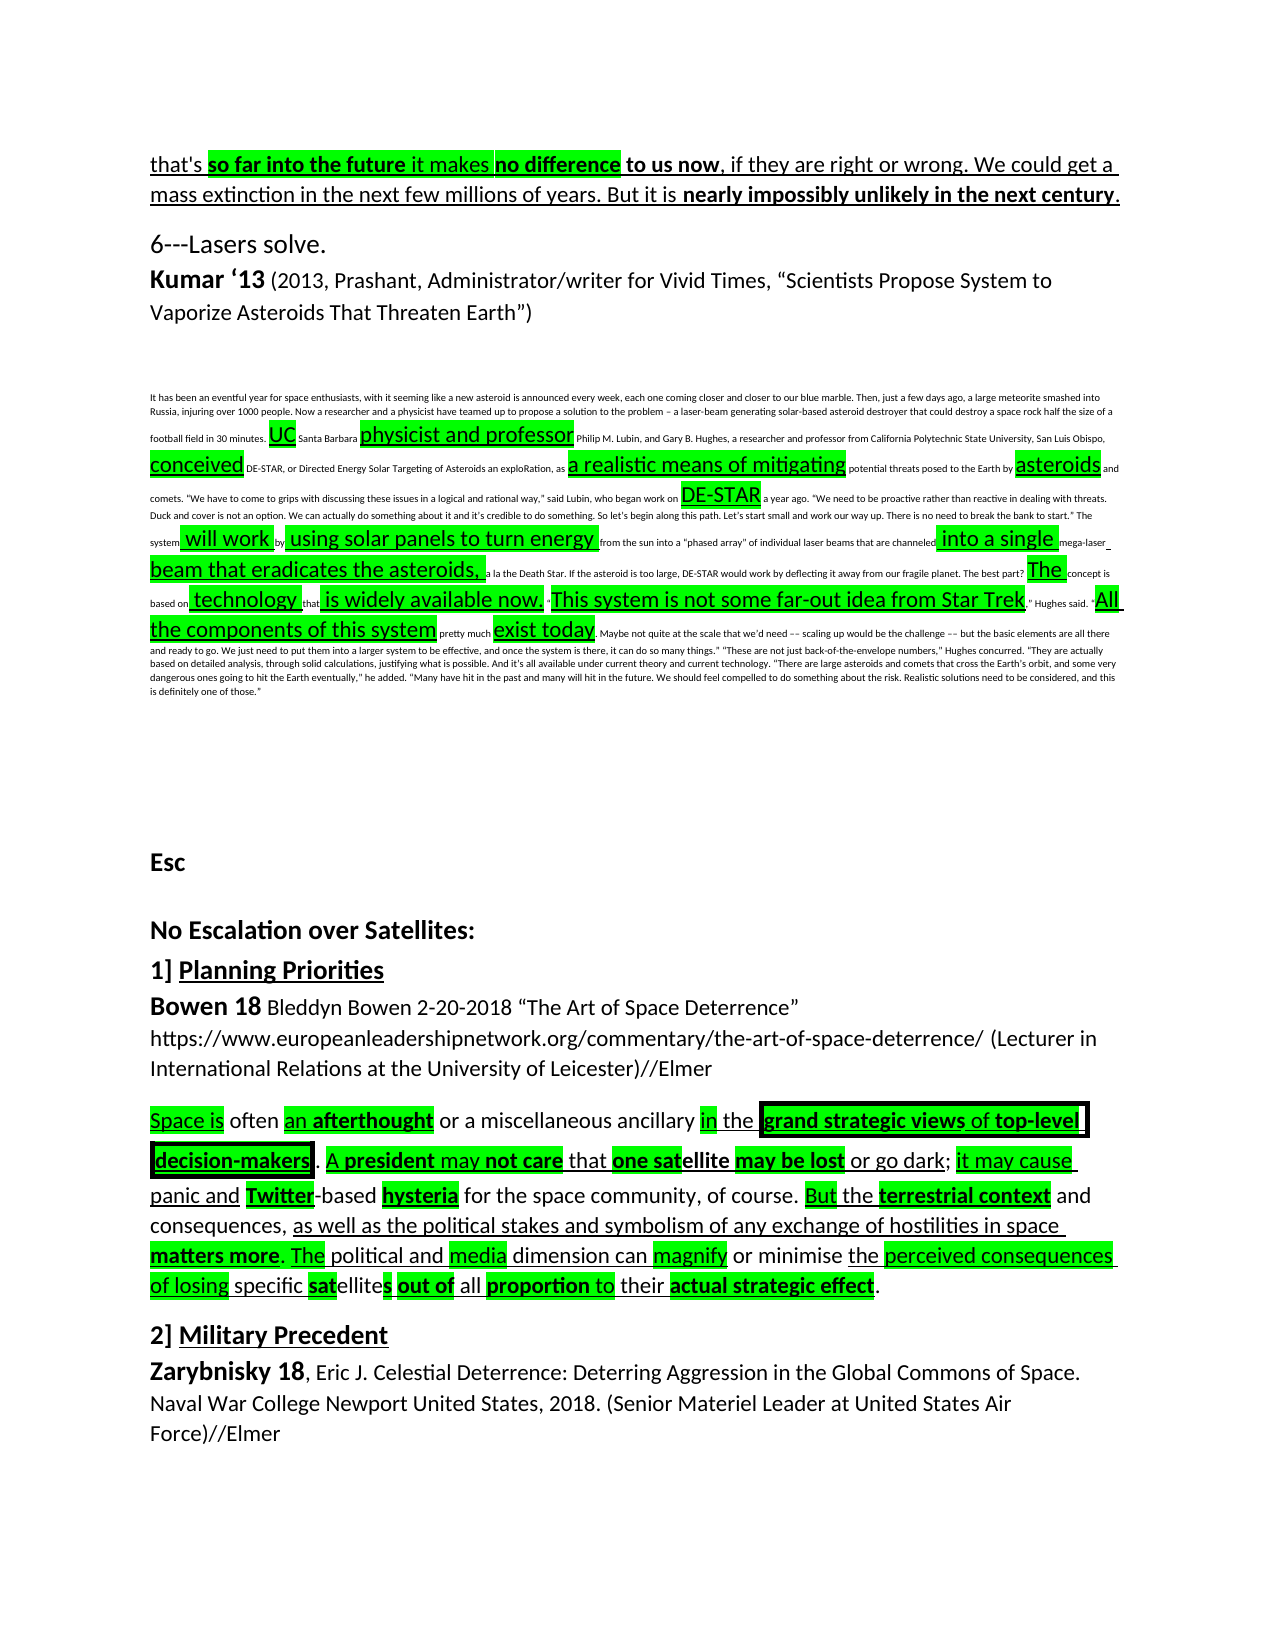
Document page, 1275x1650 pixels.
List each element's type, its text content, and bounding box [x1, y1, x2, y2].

text Zarybnisky 18, Eric J. Celestial Deterrence: Deterring Aggression in the Global Commons of Space. Naval War College Newport United States, 2018. (Senior Materiel Leader at United States Air Force)//Elmer [150, 1354, 1125, 1448]
text It has been an eventful year for space enthusiasts, with it seeming like a new asteroid is announced every week, each one coming closer and closer to our blue marble. Then, just a few days ago, a large meteorite smashed into Russia, injuring over 1000 people. Now a researcher and a physicist have teamed up to propose a solution to the problem – a laser-beam generating solar-based asteroid destroyer that could destroy a space rock half the size of a football field in 30 minutes. UC Santa Barbara physicist and professor Philip M. Lubin, and Gary B. Hughes, a researcher and professor from California Polytechnic State University, San Luis Obispo, conceived DE-STAR, or Directed Energy Solar Targeting of Asteroids an exploRation, as a realistic means of mitigating potential threats posed to the Earth by asteroids and comets. “We have to come to grips with discussing these issues in a logical and rational way,” said Lubin, who began work on DE-STAR a year ago. “We need to be proactive rather than reactive in dealing with threats. Duck and cover is not an option. We can actually do something about it and it’s credible to do something. So let’s begin along this path. Let’s start small and work our way up. There is no need to break the bank to start.” The system will work by using solar panels to turn energy from the sun into a “phased array” of individual laser beams that are channeled into a single mega-laser beam that eradicates the asteroids, a la the Death Star. If the asteroid is too large, DE-STAR would work by deflecting it away from our fragile planet. The best part? The concept is based on technology that is widely available now. “This system is not some far-out idea from Star Trek,” Hughes said. “All the components of this system pretty much exist today. Maybe not quite at the scale that we’d need –– scaling up would be the challenge –– but the basic elements are all there and ready to go. We just need to put them into a larger system to be effective, and once the system is there, it can do so many things.” “These are not just back-of-the-envelope numbers,” Hughes concurred. “They are actually based on detailed analysis, through solid calculations, justifying what is possible. And it’s all available under current theory and current technology. “There are large asteroids and comets that cross the Earth’s orbit, and some very dangerous ones going to hit the Earth eventually,” he added. “Many have hit in the past and many will hit in the future. We should feel compelled to do something about the risk. Realistic solutions need to be considered, and this is definitely one of those.” [150, 392, 1125, 698]
text Bowen 18 Bleddyn Bowen 2-20-2018 “The Art of Space Deterrence” https://www.europeanleadershipnetwork.org/commentary/the-art-of-space-deterrence/ (Lecturer in International Relations at the University of Leicester)//Elmer [150, 989, 1125, 1082]
subtitle 6---Lasers solve. [150, 227, 1125, 260]
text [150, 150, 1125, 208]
subtitle 2] Military Precedent [150, 1318, 1125, 1352]
subtitle Esc [150, 845, 1125, 878]
subtitle 1] Planning Priorities [150, 953, 1125, 986]
subtitle No Escalation over Satellites: [150, 913, 1125, 946]
text Kumar ‘13 (2013, Prashant, Administrator/writer for Vivid Times, “Scientists Propose System to Vaporize Asteroids That Threaten Earth”) [150, 263, 1125, 326]
text Space is often an afterthought or a miscellaneous ancillary in the grand strategic views of top-level decision-makers. A president may not care that one satellite may be lost or go dark; it may cause panic and Twitter-based hysteria for the space community, of course. But the terrestrial context and consequences, as well as the political stakes and symbolism of any exchange of hostilities in space matters more. The political and media dimension can magnify or minimise the perceived consequences of losing specific satellites out of all proportion to their actual strategic effect. [150, 1101, 1125, 1300]
